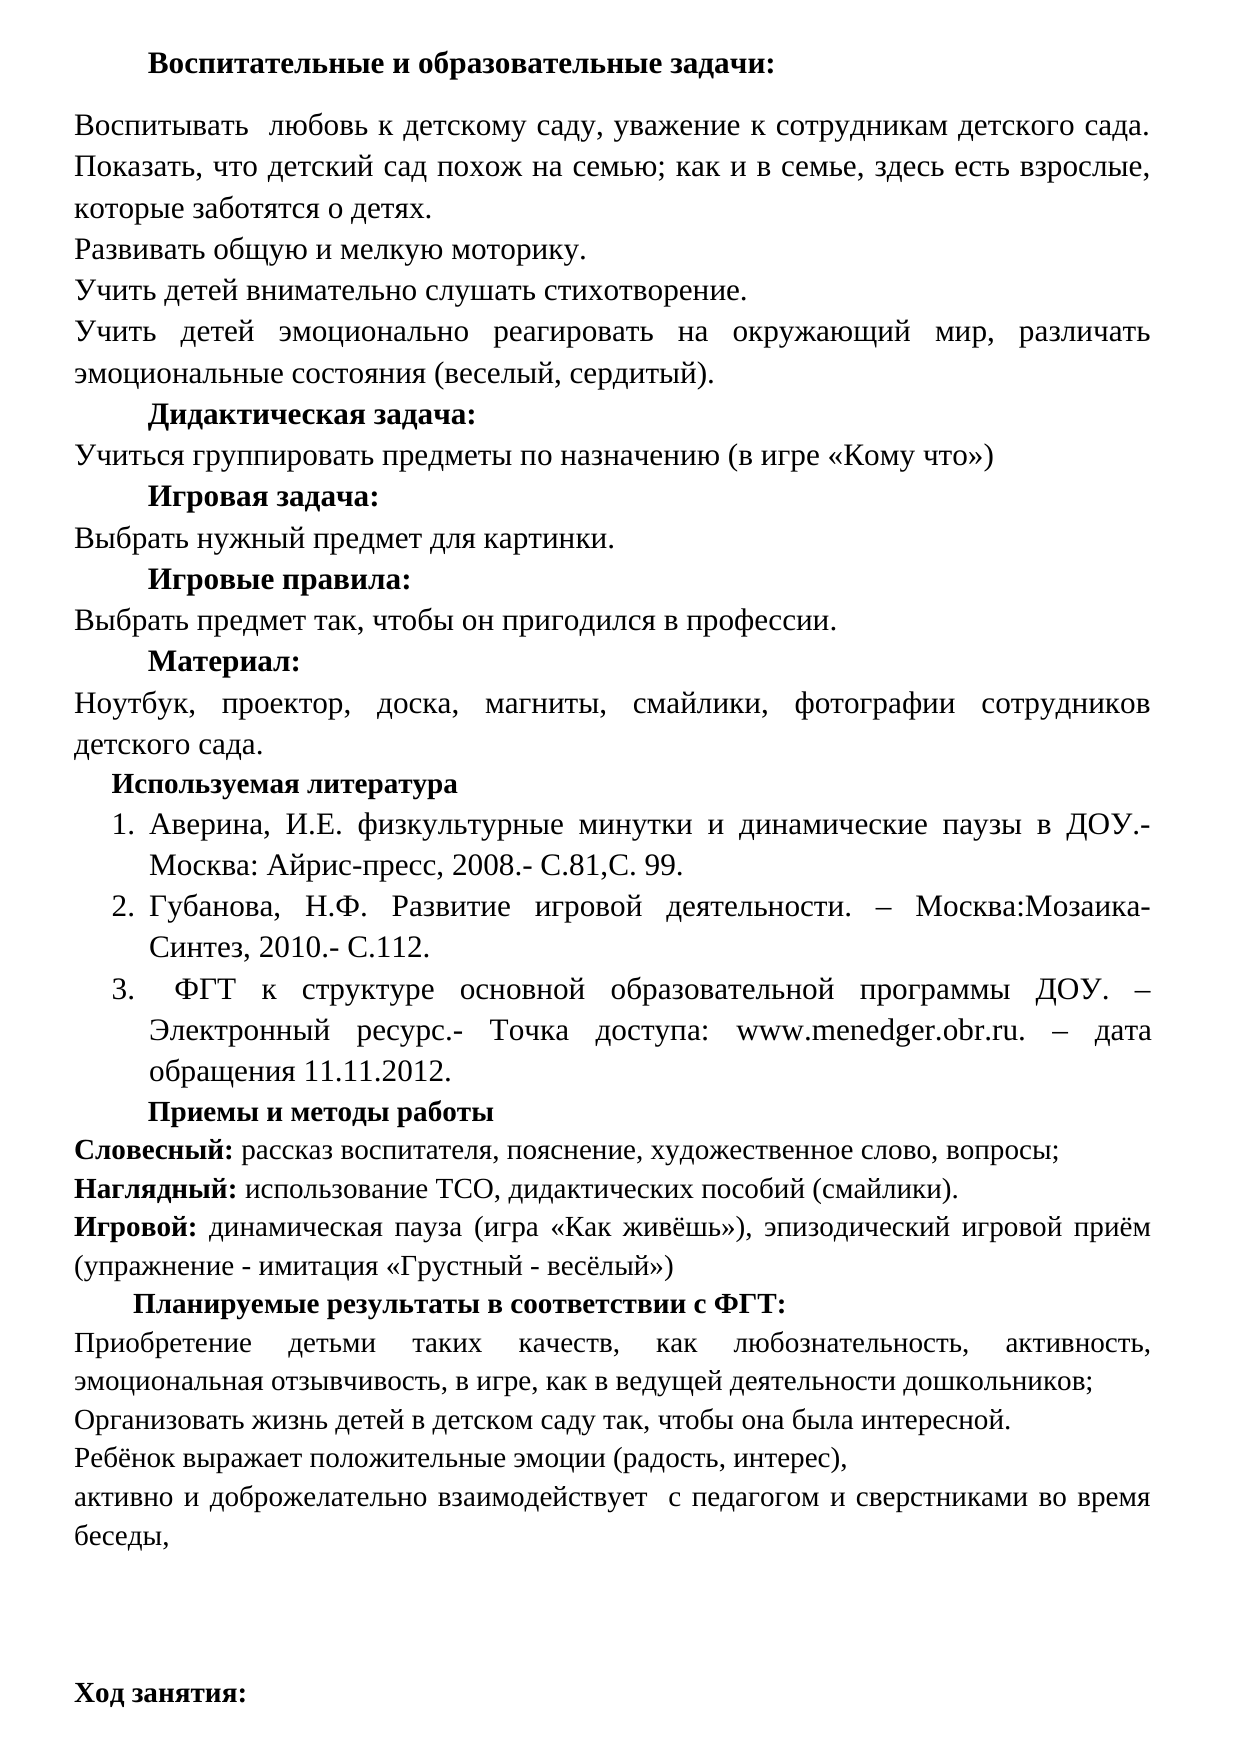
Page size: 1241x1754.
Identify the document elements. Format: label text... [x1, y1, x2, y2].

text Материал: [74, 643, 1152, 679]
text Словесный: рассказ воспитателя, пояснение, художественное слово, вопросы; [74, 1132, 1152, 1166]
text Планируемые результаты в соответствии с ФГТ: [74, 1286, 1152, 1320]
text Ход занятия: [74, 1675, 1152, 1708]
text Учить детей эмоционально реагировать на окружающий мир, различать эмоциональные состояния (веселый, сердитый). [74, 313, 1152, 390]
text Развивать общую и мелкую моторику. [74, 230, 1152, 266]
list ФГТ к структуре основной образовательной программы ДОУ. – Электронный ресурс.- Точка доступа: www.menedger.obr.ru. – дата обращения 11.11.2012. [111, 970, 1152, 1088]
text Приобретение детьми таких качеств, как любознательность, активность, эмоциональная отзывчивость, в игре, как в ведущей деятельности дошкольников; [74, 1325, 1152, 1397]
text Воспитательные и образовательные задачи: [74, 44, 1152, 80]
text Используемая литература [74, 766, 1152, 800]
text Ноутбук, проектор, доска, магниты, смайлики, фотографии сотрудников детского сада. [74, 684, 1152, 761]
text Воспитывать любовь к детскому саду, уважение к сотрудникам детского сада. Показать, что детский сад похож на семью; как и в семье, здесь есть взрослые, которые заботятся о детях. [74, 106, 1152, 225]
text Приемы и методы работы [74, 1094, 1152, 1127]
text активно и доброжелательно взаимодействует с педагогом и сверстниками во время беседы, [74, 1479, 1152, 1551]
text Организовать жизнь детей в детском саду так, чтобы она была интересной. [74, 1402, 1152, 1436]
text Наглядный: использование ТСО, дидактических пособий (смайлики). [74, 1171, 1152, 1204]
text Выбрать предмет так, чтобы он пригодился в профессии. [74, 601, 1152, 637]
text Игровые правила: [74, 560, 1152, 596]
text Игровой: динамическая пауза (игра «Как живёшь»), эпизодический игровой приём (упражнение - имитация «Грустный - весёлый») [74, 1209, 1152, 1281]
text Учиться группировать предметы по назначению (в игре «Кому что») [74, 436, 1152, 472]
text Выбрать нужный предмет для картинки. [74, 519, 1152, 555]
text Дидактическая задача: [74, 395, 1152, 431]
text Учить детей внимательно слушать стихотворение. [74, 271, 1152, 307]
list Губанова, Н.Ф. Развитие игровой деятельности. – Москва:Мозаика-Синтез, 2010.- С.112. [111, 887, 1152, 965]
text Игровая задача: [74, 478, 1152, 514]
list Аверина, И.Е. физкультурные минутки и динамические паузы в ДОУ.- Москва: Айрис-пресс, 2008.- С.81,С. 99. [111, 805, 1152, 882]
text Ребёнок выражает положительные эмоции (радость, интерес), [74, 1441, 1152, 1474]
